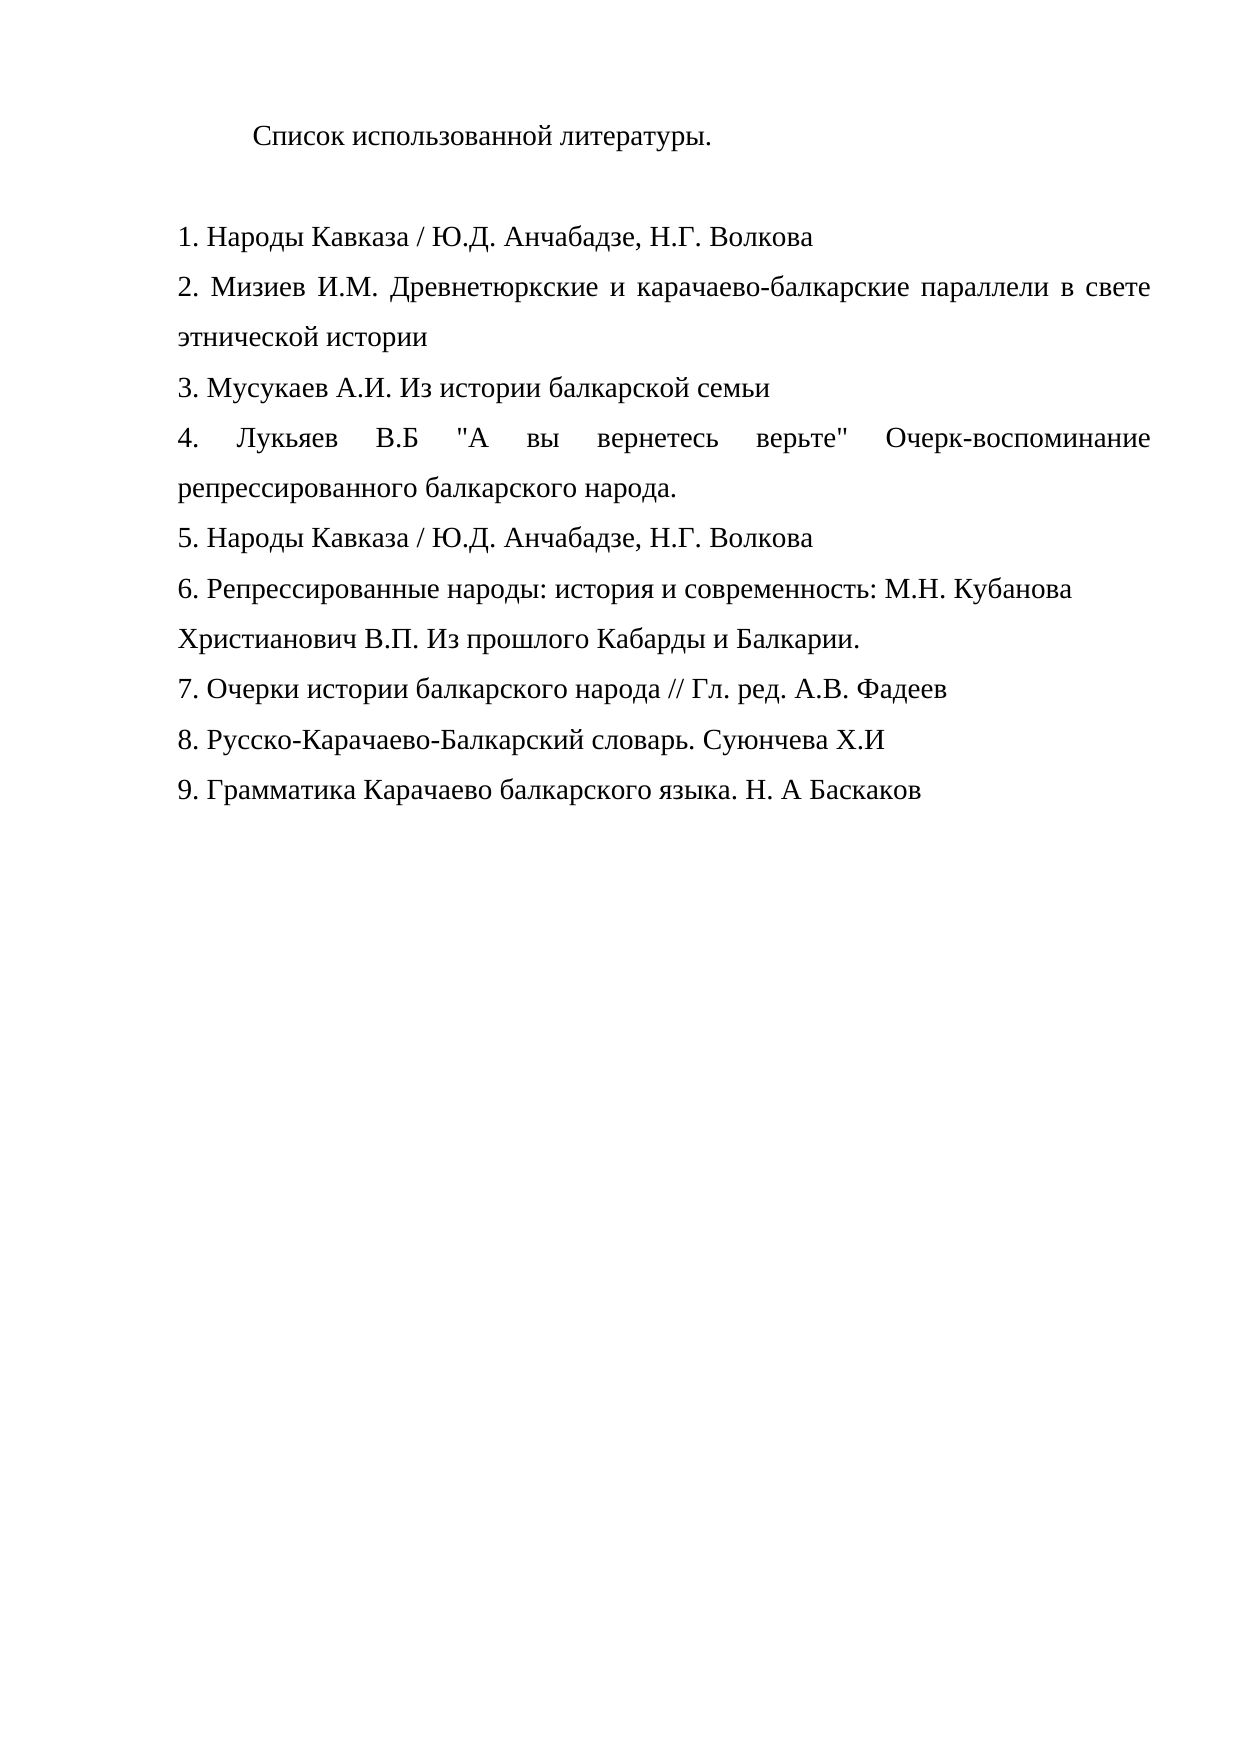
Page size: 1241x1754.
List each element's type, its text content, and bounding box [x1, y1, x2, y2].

text 5. Народы Кавказа / Ю.Д. Анчабадзе, Н.Г. Волкова [177, 521, 1152, 554]
text 4. Лукьяев В.Б "А вы вернетесь верьте" Очерк-воспоминание репрессированного балкарского народа. [177, 420, 1152, 504]
text 9. Грамматика Карачаево балкарского языка. Н. А Баскаков [177, 772, 1152, 806]
text 7. Очерки истории балкарского народа // Гл. ред. А.В. Фадеев [177, 672, 1152, 705]
text Христианович В.П. Из прошлого Кабарды и Балкарии. [177, 621, 1152, 655]
text Список использованной литературы. [177, 118, 1152, 152]
text 1. Народы Кавказа / Ю.Д. Анчабадзе, Н.Г. Волкова [177, 219, 1152, 252]
text 6. Репрессированные народы: история и современность: М.Н. Кубанова [177, 571, 1152, 604]
text 8. Русско-Карачаево-Балкарский словарь. Суюнчева Х.И [177, 722, 1152, 755]
text 3. Мусукаев А.И. Из истории балкарской семьи [177, 370, 1152, 403]
text 2. Мизиев И.М. Древнетюркские и карачаево-балкарские параллели в свете этнической истории [177, 269, 1152, 353]
